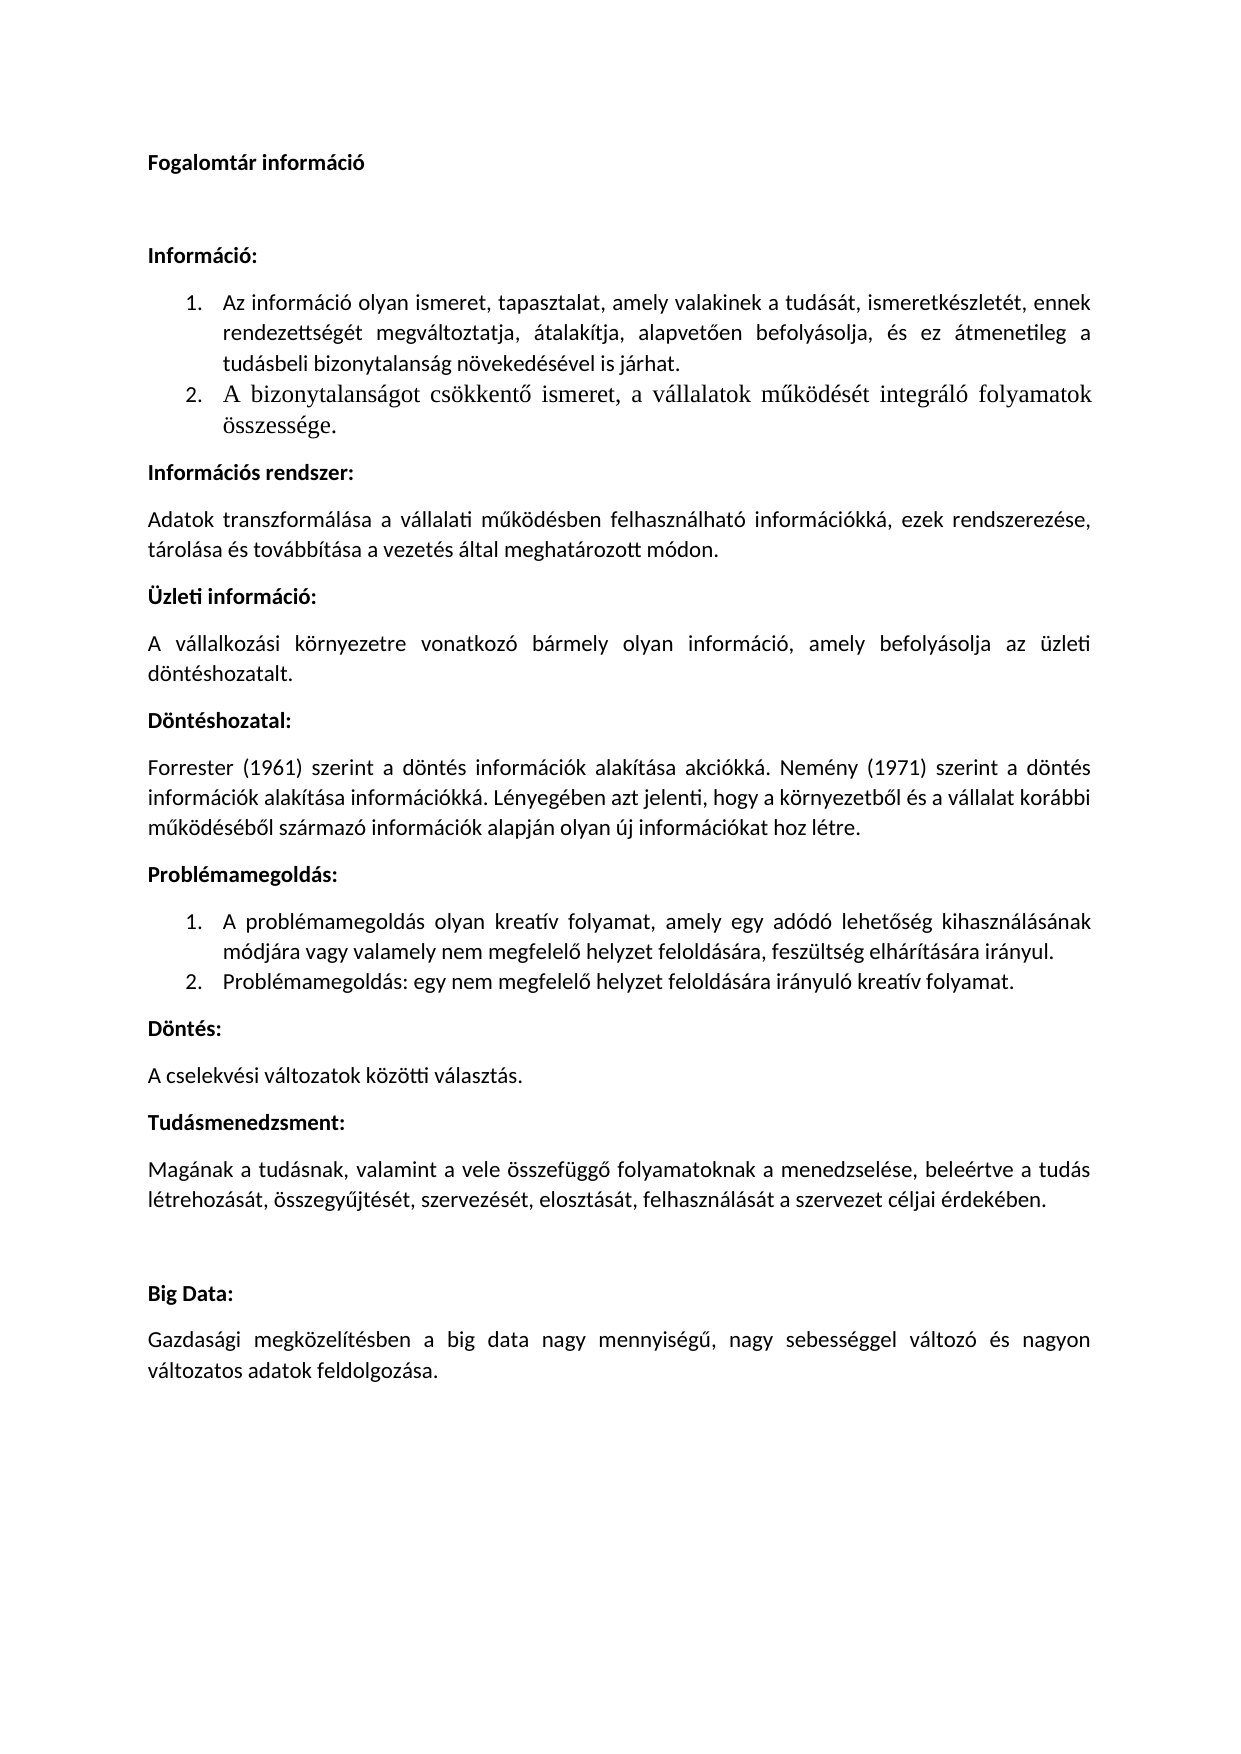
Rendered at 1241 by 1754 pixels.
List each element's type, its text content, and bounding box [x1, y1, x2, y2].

text Big Data: [148, 1279, 1093, 1307]
text Magának a tudásnak, valamint a vele összefüggő folyamatoknak a menedzselése, beleértve a tudás létrehozását, összegyűjtését, szervezését, elosztását, felhasználását a szervezet céljai érdekében. [148, 1155, 1093, 1213]
text Döntéshozatal: [148, 706, 1093, 734]
list Az információ olyan ismeret, tapasztalat, amely valakinek a tudását, ismeretkészletét, ennek rendezettségét megváltoztatja, átalakítja, alapvetően befolyásolja, és ez átmenetileg a tudásbeli bizonytalanság növekedésével is járhat. [185, 288, 1093, 377]
text Üzleti információ: [148, 582, 1093, 610]
text Gazdasági megközelítésben a big data nagy mennyiségű, nagy sebességgel változó és nagyon változatos adatok feldolgozása. [148, 1326, 1093, 1384]
list A bizonytalanságot csökkentő ismeret, a vállalatok működését integráló folyamatok összessége. [185, 379, 1093, 439]
text A vállalkozási környezetre vonatkozó bármely olyan információ, amely befolyásolja az üzleti döntéshozatalt. [148, 629, 1093, 687]
text A cselekvési változatok közötti választás. [148, 1061, 1093, 1089]
text Információ: [148, 241, 1093, 269]
text Adatok transzformálása a vállalati működésben felhasználható információkká, ezek rendszerezése, tárolása és továbbítása a vezetés által meghatározott módon. [148, 505, 1093, 563]
text Tudásmenedzsment: [148, 1108, 1093, 1136]
list Problémamegoldás: egy nem megfelelő helyzet feloldására irányuló kreatív folyamat. [185, 967, 1093, 995]
list A problémamegoldás olyan kreatív folyamat, amely egy adódó lehetőség kihasználásának módjára vagy valamely nem megfelelő helyzet feloldására, feszültség elhárítására irányul. [185, 907, 1093, 965]
text Információs rendszer: [148, 458, 1093, 486]
text Döntés: [148, 1014, 1093, 1042]
text Forrester (1961) szerint a döntés információk alakítása akciókká. Nemény (1971) szerint a döntés információk alakítása információkká. Lényegében azt jelenti, hogy a környezetből és a vállalat korábbi működéséből származó információk alapján olyan új információkat hoz létre. [148, 753, 1093, 841]
text Problémamegoldás: [148, 860, 1093, 888]
text Fogalomtár információ [148, 148, 1093, 176]
